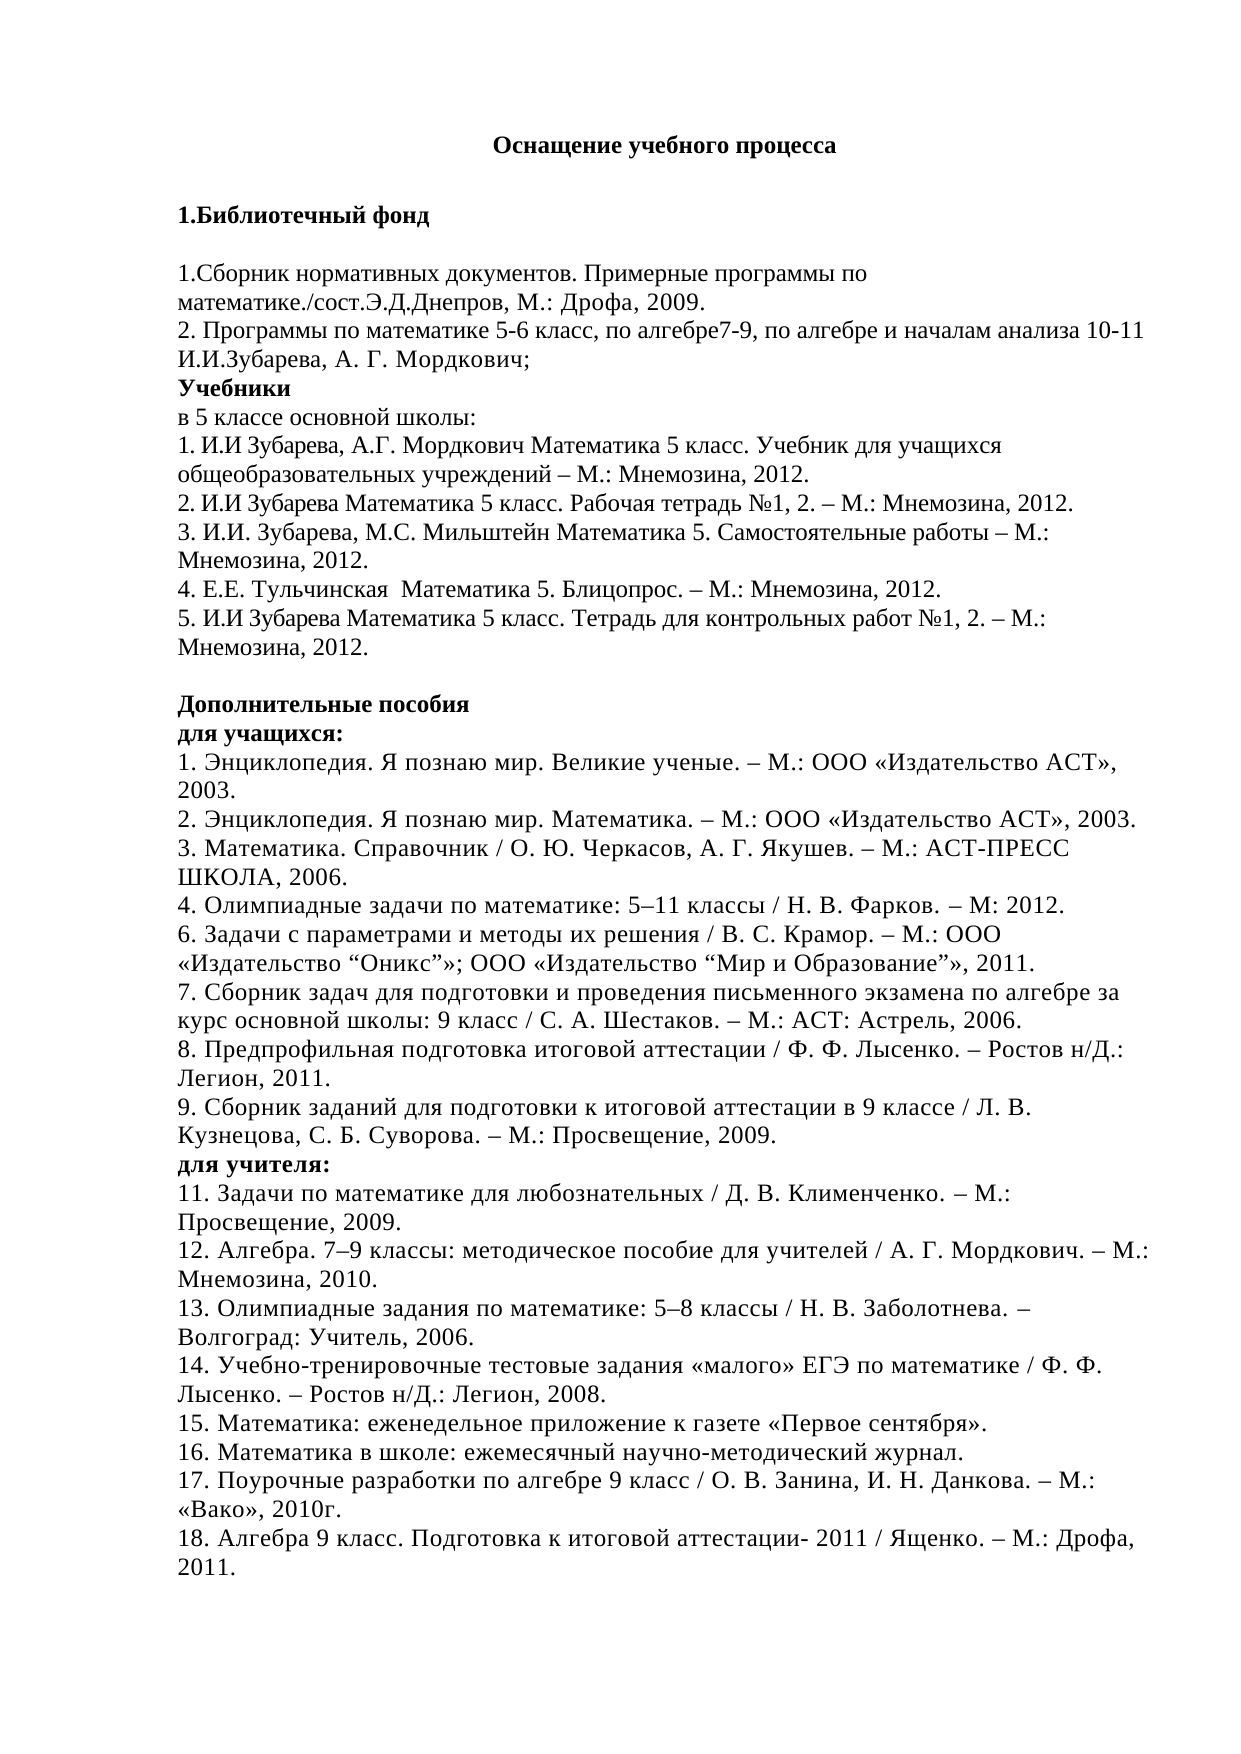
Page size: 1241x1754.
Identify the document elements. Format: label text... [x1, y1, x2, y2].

text 11. Задачи по математике для любознательных / Д. В. Клименченко. – М.: Просвещение, 2009. [177, 1178, 1152, 1236]
text 14. Учебно-тренировочные тестовые задания «малого» ЕГЭ по математике / Ф. Ф. Лысенко. – Ростов н/Д.: Легион, 2008. [177, 1351, 1152, 1408]
text 13. Олимпиадные задания по математике: 5–8 классы / Н. В. Заболотнева. – Волгоград: Учитель, 2006. [177, 1293, 1152, 1351]
text 8. Предпрофильная подготовка итоговой аттестации / Ф. Ф. Лысенко. – Ростов н/Д.: Легион, 2011. [177, 1034, 1152, 1092]
text 2. Программы по математике 5-6 класс, по алгебре7-9, по алгебре и началам анализа 10-11 И.И.Зубарева, А. Г. Мордкович; [177, 316, 1152, 373]
text для учителя: [177, 1149, 1152, 1178]
text 1.Библиотечный фонд [177, 201, 1152, 229]
text 18. Алгебра 9 класс. Подготовка к итоговой аттестации- 2011 / Ященко. – М.: Дрофа, 2011. [177, 1523, 1152, 1581]
text в 5 классе основной школы: [177, 402, 1152, 431]
text 17. Поурочные разработки по алгебре 9 класс / О. В. Занина, И. Н. Данкова. – М.: «Вако», 2010г. [177, 1466, 1152, 1523]
text 6. Задачи с параметрами и методы их решения / В. С. Крамор. – М.: ООО «Издательство “Оникс”»; ООО «Издательство “Мир и Образование”», 2011. [177, 919, 1152, 977]
text 2. И.И Зубарева Математика 5 класс. Рабочая тетрадь №1, 2. – М.: Мнемозина, 2012. [177, 488, 1152, 517]
text Оснащение учебного процесса [177, 131, 1152, 159]
text Дополнительные пособия [177, 689, 1152, 718]
text 4. Олимпиадные задачи по математике: 5–11 классы / Н. В. Фарков. – М: 2012. [177, 891, 1152, 919]
text 15. Математика: еженедельное приложение к газете «Первое сентября». [177, 1408, 1152, 1437]
text 3. И.И. Зубарева, М.С. Мильштейн Математика 5. Самостоятельные работы – М.: Мнемозина, 2012. [177, 517, 1152, 574]
text 2. Энциклопедия. Я познаю мир. Математика. – М.: ООО «Издательство АСТ», 2003. [177, 804, 1152, 833]
text 3. Математика. Справочник / О. Ю. Черкасов, А. Г. Якушев. – М.: АСТ-ПРЕСС ШКОЛА, 2006. [177, 833, 1152, 891]
text 9. Сборник заданий для подготовки к итоговой аттестации в 9 классе / Л. В. Кузнецова, С. Б. Суворова. – М.: Просвещение, 2009. [177, 1092, 1152, 1149]
text 12. Алгебра. 7–9 классы: методическое пособие для учителей / А. Г. Мордкович. – М.: Мнемозина, 2010. [177, 1236, 1152, 1293]
text 4. Е.Е. Тульчинская Математика 5. Блицопрос. – М.: Мнемозина, 2012. [177, 574, 1152, 603]
text 5. И.И Зубарева Математика 5 класс. Тетрадь для контрольных работ №1, 2. – М.: Мнемозина, 2012. [177, 603, 1152, 661]
text 7. Сборник задач для подготовки и проведения письменного экзамена по алгебре за курс основной школы: 9 класс / С. А. Шестаков. – М.: АСТ: Астрель, 2006. [177, 977, 1152, 1034]
text 1. И.И Зубарева, А.Г. Мордкович Математика 5 класс. Учебник для учащихся общеобразовательных учреждений – М.: Мнемозина, 2012. [177, 431, 1152, 488]
text для учащихся: [177, 718, 1152, 747]
text 1.Сборник нормативных документов. Примерные программы по математике./сост.Э.Д.Днепров, М.: Дрофа, 2009. [177, 258, 1152, 316]
text 1. Энциклопедия. Я познаю мир. Великие ученые. – М.: ООО «Издательство АСТ», 2003. [177, 747, 1152, 804]
text 16. Математика в школе: ежемесячный научно-методический журнал. [177, 1437, 1152, 1466]
text Учебники [177, 373, 1152, 402]
